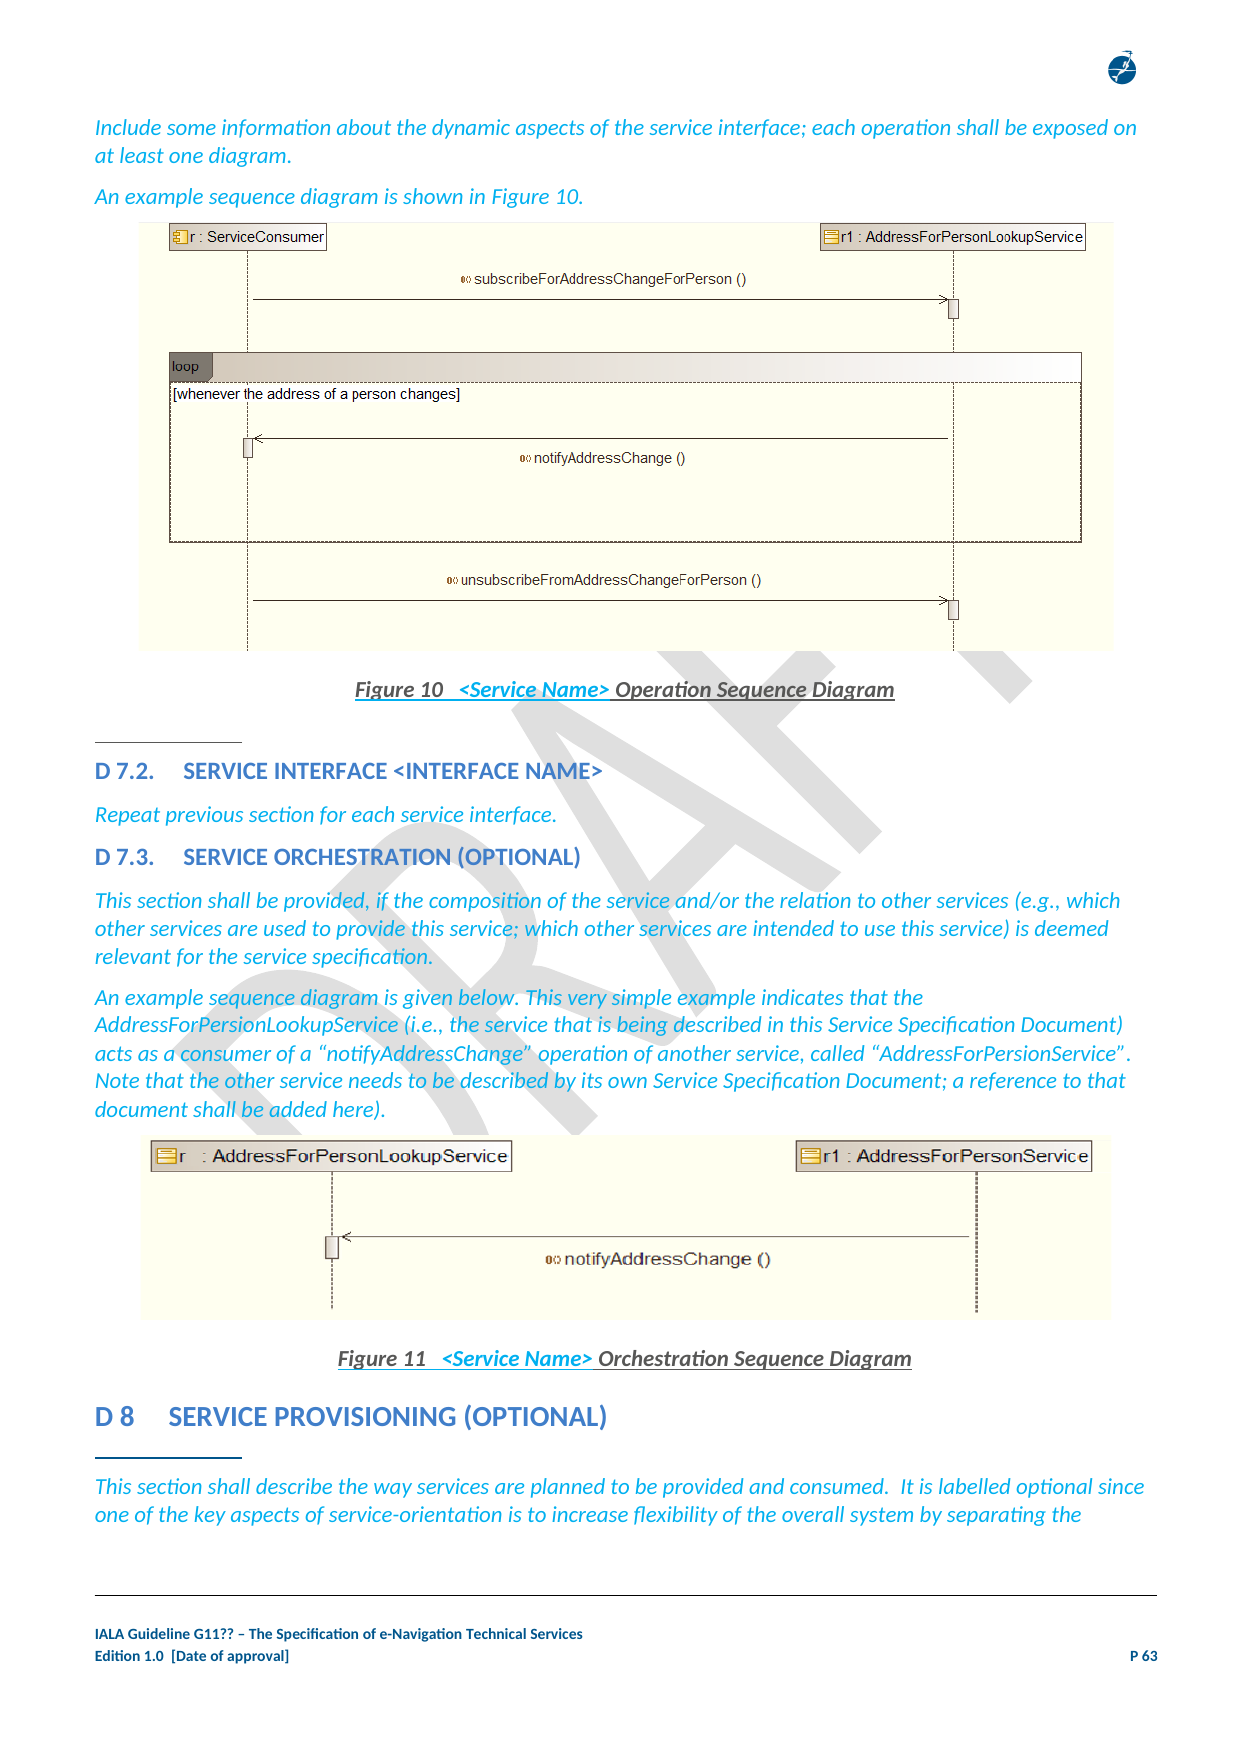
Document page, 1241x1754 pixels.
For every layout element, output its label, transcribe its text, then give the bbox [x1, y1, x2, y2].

text Repeat previous section for each service interface. [94, 800, 1157, 828]
text Service Orchestration (optional) [94, 841, 1157, 871]
picture [1077, 0, 1196, 119]
text Service Interface <Interface Name> [94, 755, 1157, 786]
picture [138, 222, 1114, 651]
text <Service Name> Operation Sequence Diagram [94, 675, 1157, 703]
picture [140, 1135, 1112, 1320]
text SERVICE PROVISIONING (OPTIONAL) [94, 1398, 1157, 1433]
text An example sequence diagram is shown in Figure 10. [94, 182, 1157, 210]
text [94, 1472, 1157, 1528]
text This section shall be provided, if the composition of the service and/or the relation to other services (e.g., which other services are used to provide this service; which other services are intended to use this service) is deemed relevant for the service specification. [94, 886, 1157, 970]
text Include some information about the dynamic aspects of the service interface; each operation shall be exposed on at least one diagram. [94, 113, 1157, 169]
text <Service Name> Orchestration Sequence Diagram [94, 1344, 1157, 1373]
text An example sequence diagram is given below. This very simple example indicates that the AddressForPersionLookupService (i.e., the service that is being described in this Service Specification Document) acts as a consumer of a “notifyAddressChange” operation of another service, called “AddressForPersionService”. Note that the other service needs to be described by its own Service Specification Document; a reference to that document shall be added here). [94, 983, 1157, 1123]
